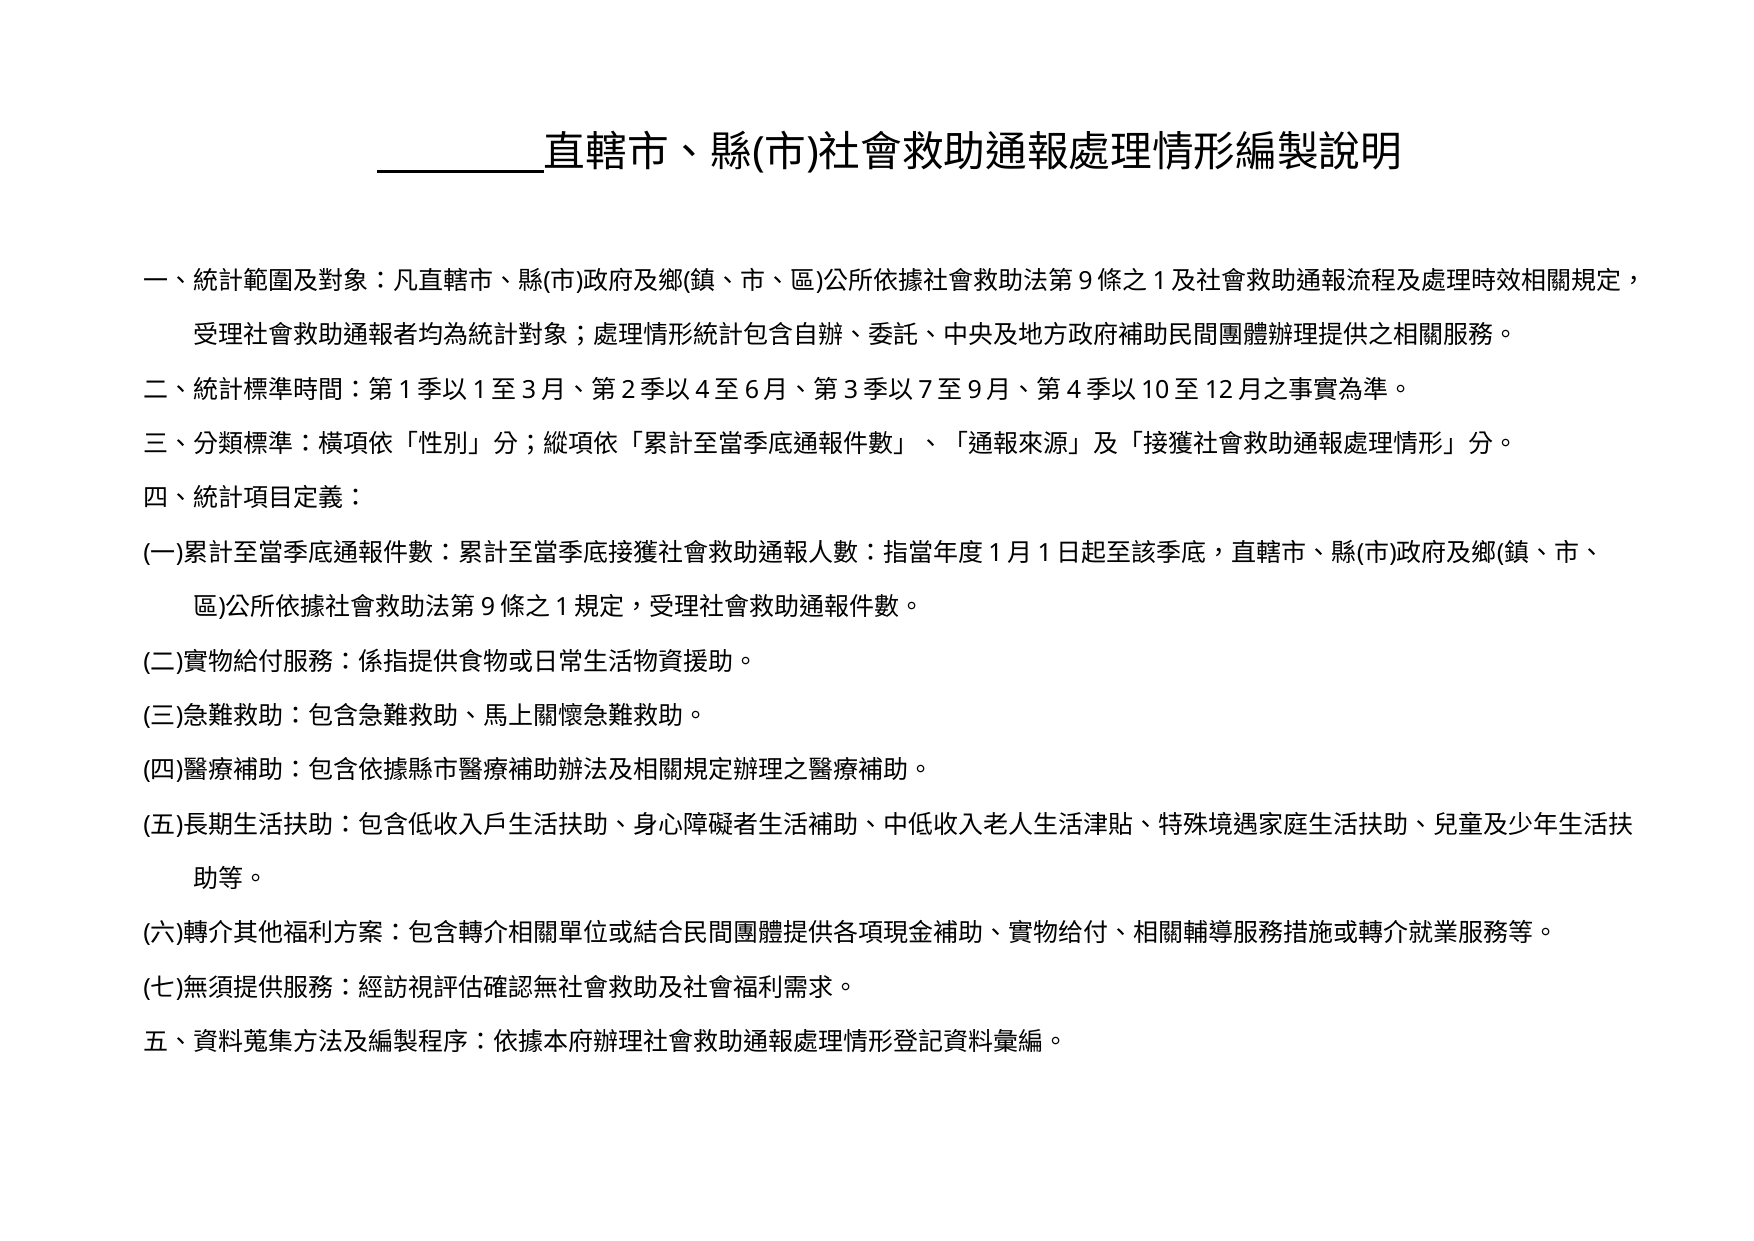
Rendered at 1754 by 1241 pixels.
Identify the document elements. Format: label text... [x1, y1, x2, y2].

text 四、統計項目定義： [143, 478, 1636, 514]
text (四)醫療補助：包含依據縣市醫療補助辦法及相關規定辦理之醫療補助。 [143, 750, 1636, 786]
text 直轄市、縣(市)社會救助通報處理情形編製說明 [143, 118, 1636, 179]
text 五、資料蒐集方法及編製程序：依據本府辦理社會救助通報處理情形登記資料彙編。 [143, 1022, 1636, 1058]
text (二)實物給付服務：係指提供食物或日常生活物資援助。 [143, 641, 1636, 677]
text (六)轉介其他福利方案：包含轉介相關單位或結合民間團體提供各項現金補助、實物给付、相關輔導服務措施或轉介就業服務等。 [143, 913, 1636, 949]
text (七)無須提供服務：經訪視評估確認無社會救助及社會福利需求。 [143, 967, 1636, 1003]
text 三、分類標準：橫項依「性別」分；縱項依「累計至當季底通報件數」、「通報來源」及「接獲社會救助通報處理情形」分。 [143, 423, 1636, 460]
text (一)累計至當季底通報件數：累計至當季底接獲社會救助通報人數：指當年度1月1日起至該季底，直轄市、縣(市)政府及鄉(鎮、市、區)公所依據社會救助法第9條之1規定，受理社會救助通報件數。 [143, 532, 1636, 623]
text 一、統計範圍及對象：凡直轄市、縣(市)政府及鄉(鎮、市、區)公所依據社會救助法第9條之1及社會救助通報流程及處理時效相關規定，受理社會救助通報者均為統計對象；處理情形統計包含自辦、委託、中央及地方政府補助民間團體辦理提供之相關服務。 [143, 260, 1636, 351]
text 二、統計標準時間：第1季以1至3月、第2季以4至6月、第3季以7至9月、第4季以10至12月之事實為準。 [143, 369, 1636, 405]
text (五)長期生活扶助：包含低收入戶生活扶助、身心障礙者生活補助、中低收入老人生活津貼、特殊境遇家庭生活扶助、兒童及少年生活扶助等。 [143, 804, 1636, 895]
text (三)急難救助：包含急難救助、馬上關懷急難救助。 [143, 695, 1636, 732]
